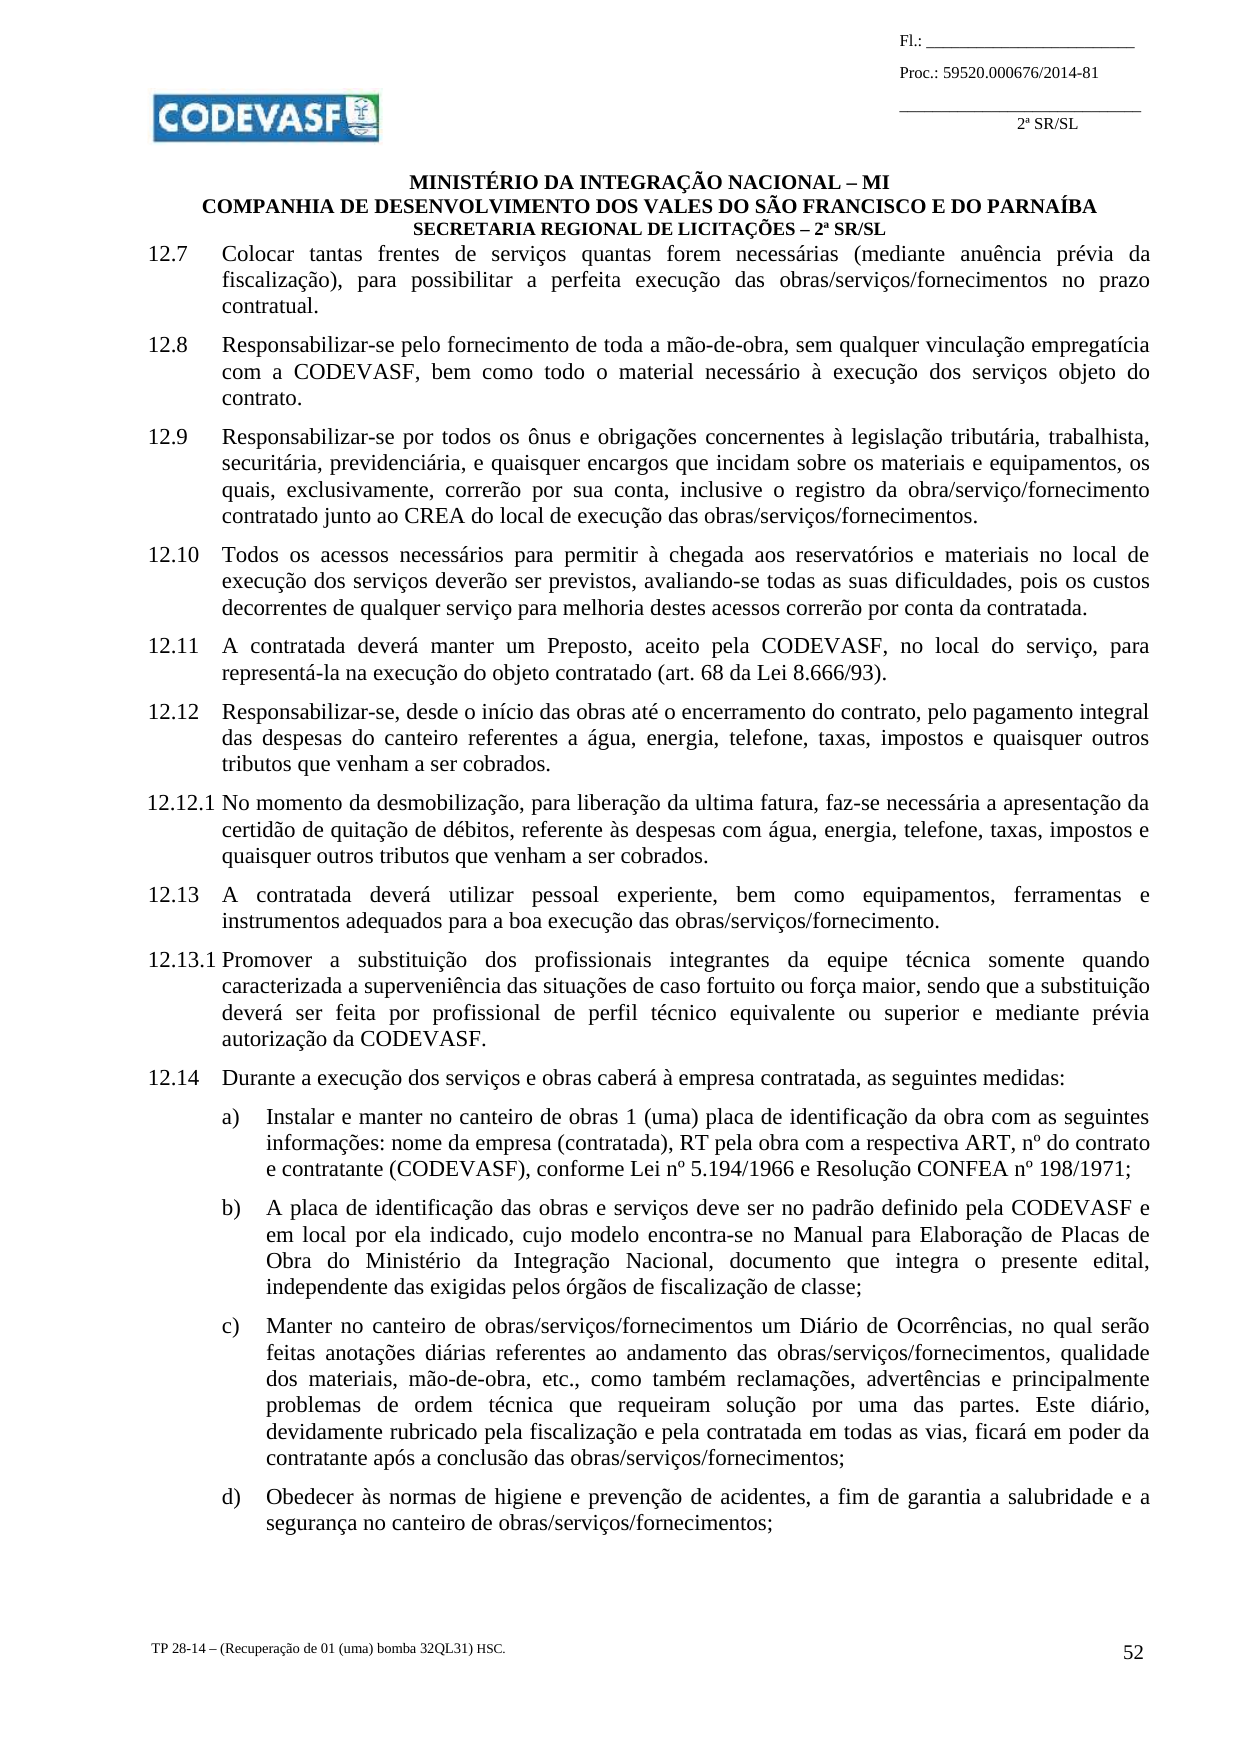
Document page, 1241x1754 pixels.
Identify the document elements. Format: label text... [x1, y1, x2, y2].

list Responsabilizar-se por todos os ônus e obrigações concernentes à legislação tributária, trabalhista, securitária, previdenciária, e quaisquer encargos que incidam sobre os materiais e equipamentos, os quais, exclusivamente, correrão por sua conta, inclusive o registro da obra/serviço/fornecimento contratado junto ao CREA do local de execução das obras/serviços/fornecimentos. [148, 423, 1152, 528]
picture [147, 88, 384, 147]
list No momento da desmobilização, para liberação da ultima fatura, faz-se necessária a apresentação da certidão de quitação de débitos, referente às despesas com água, energia, telefone, taxas, impostos e quaisquer outros tributos que venham a ser cobrados. [147, 789, 1152, 868]
list Todos os acessos necessários para permitir à chegada aos reservatórios e materiais no local de execução dos serviços deverão ser previstos, avaliando-se todas as suas dificuldades, pois os custos decorrentes de qualquer serviço para melhoria destes acessos correrão por conta da contratada. [148, 541, 1152, 620]
list Instalar e manter no canteiro de obras 1 (uma) placa de identificação da obra com as seguintes informações: nome da empresa (contratada), RT pela obra com a respectiva ART, nº do contrato e contratante (CODEVASF), conforme Lei nº 5.194/1966 e Resolução CONFEA nº 198/1971; [222, 1103, 1152, 1182]
list Manter no canteiro de obras/serviços/fornecimentos um Diário de Ocorrências, no qual serão feitas anotações diárias referentes ao andamento das obras/serviços/fornecimentos, qualidade dos materiais, mão-de-obra, etc., como também reclamações, advertências e principalmente problemas de ordem técnica que requeiram solução por uma das partes. Este diário, devidamente rubricado pela fiscalização e pela contratada em todas as vias, ficará em poder da contratante após a conclusão das obras/serviços/fornecimentos; [222, 1312, 1152, 1470]
list Responsabilizar-se pelo fornecimento de toda a mão-de-obra, sem qualquer vinculação empregatícia com a CODEVASF, bem como todo o material necessário à execução dos serviços objeto do contrato. [148, 331, 1152, 411]
list A placa de identificação das obras e serviços deve ser no padrão definido pela CODEVASF e em local por ela indicado, cujo modelo encontra-se no Manual para Elaboração de Placas de Obra do Ministério da Integração Nacional, documento que integra o presente edital, independente das exigidas pelos órgãos de fiscalização de classe; [222, 1194, 1152, 1300]
list Durante a execução dos serviços e obras caberá à empresa contratada, as seguintes medidas: [148, 1064, 1152, 1090]
list Promover a substituição dos profissionais integrantes da equipe técnica somente quando caracterizada a superveniência das situações de caso fortuito ou força maior, sendo que a substituição deverá ser feita por profissional de perfil técnico equivalente ou superior e mediante prévia autorização da CODEVASF. [148, 946, 1152, 1051]
list Colocar tantas frentes de serviços quantas forem necessárias (mediante anuência prévia da fiscalização), para possibilitar a perfeita execução das obras/serviços/fornecimentos no prazo contratual. [148, 240, 1152, 319]
list A contratada deverá utilizar pessoal experiente, bem como equipamentos, ferramentas e instrumentos adequados para a boa execução das obras/serviços/fornecimento. [148, 881, 1152, 933]
list A contratada deverá manter um Preposto, aceito pela CODEVASF, no local do serviço, para representá-la na execução do objeto contratado (art. 68 da Lei 8.666/93). [148, 632, 1152, 685]
list Obedecer às normas de higiene e prevenção de acidentes, a fim de garantia a salubridade e a segurança no canteiro de obras/serviços/fornecimentos; [222, 1483, 1152, 1536]
list Responsabilizar-se, desde o início das obras até o encerramento do contrato, pelo pagamento integral das despesas do canteiro referentes a água, energia, telefone, taxas, impostos e quaisquer outros tributos que venham a ser cobrados. [148, 698, 1152, 777]
